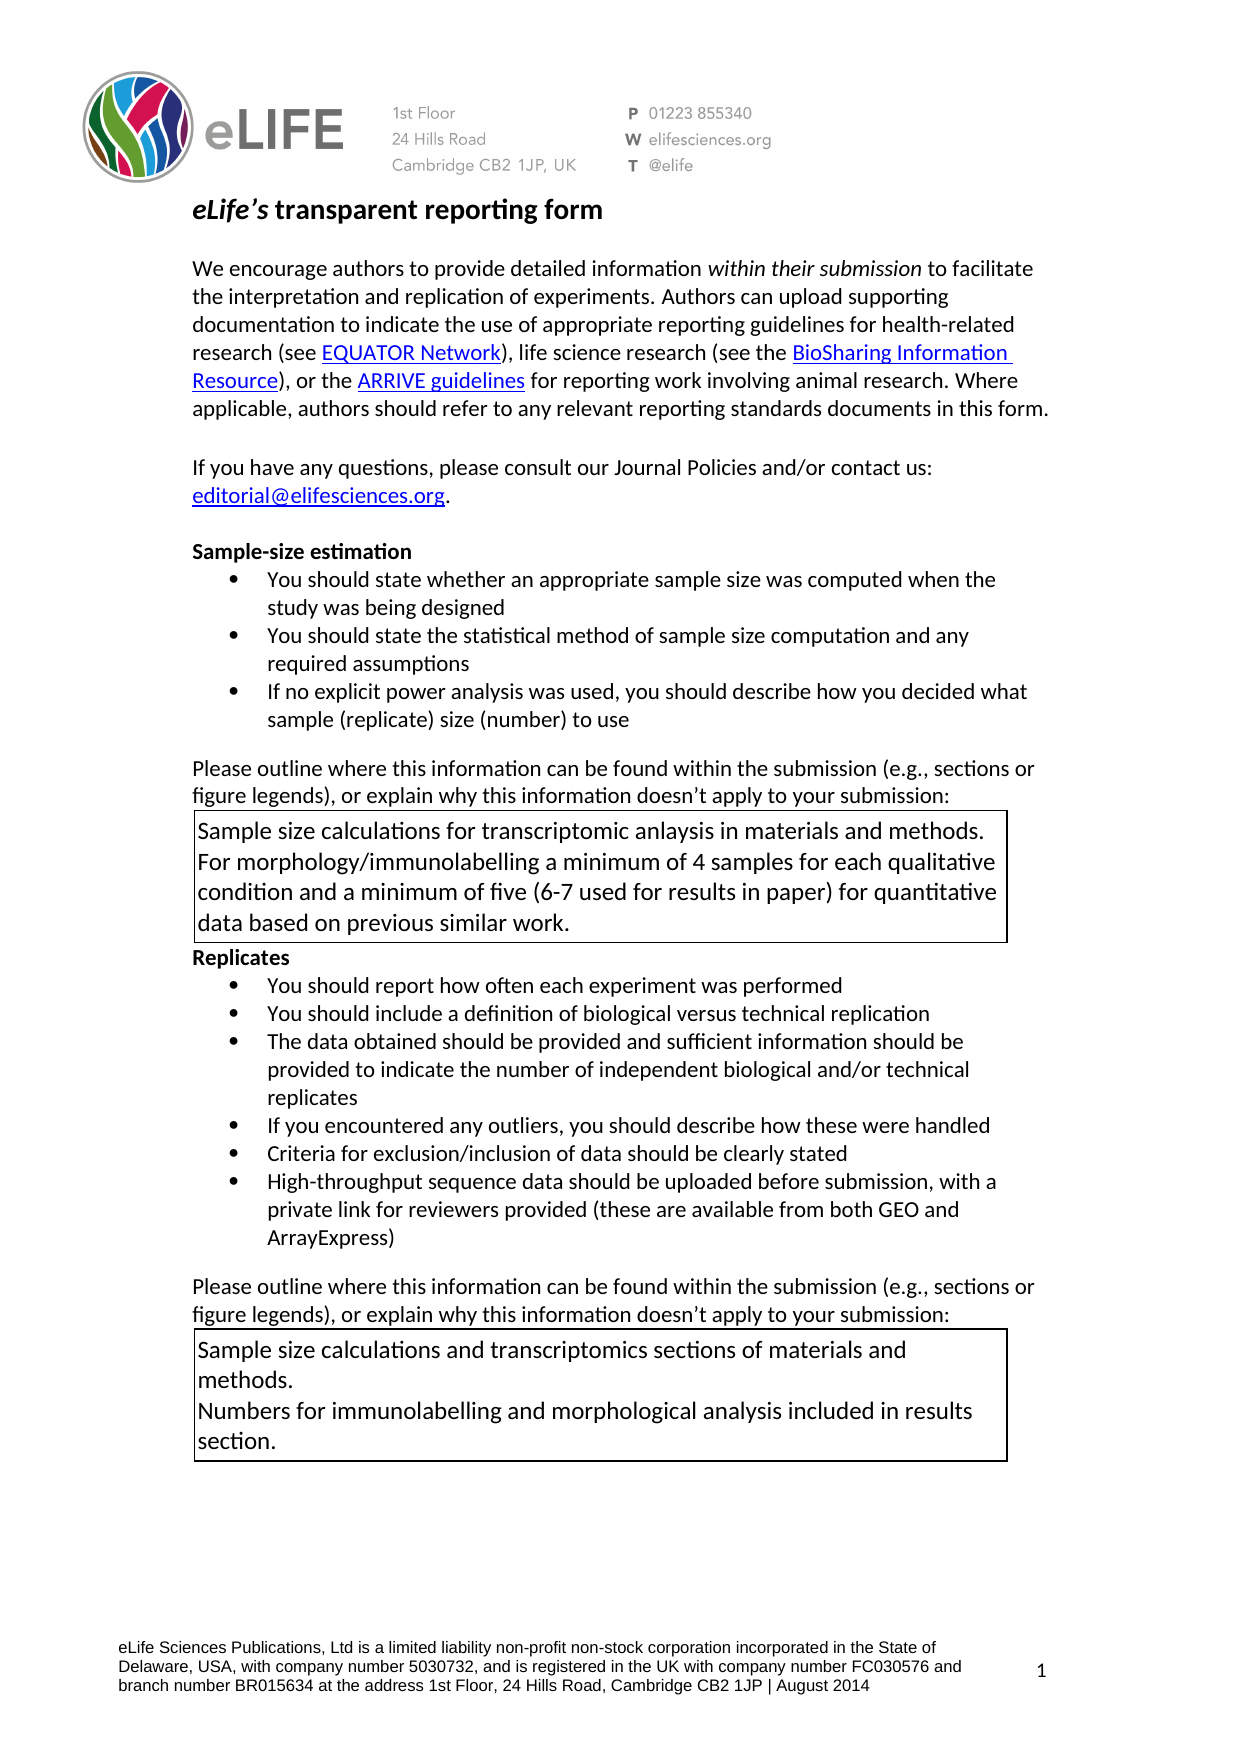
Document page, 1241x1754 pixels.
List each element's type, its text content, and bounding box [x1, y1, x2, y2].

list If no explicit power analysis was used, you should describe how you decided what sample (replicate) size (number) to use [229, 677, 1053, 733]
text We encourage authors to provide detailed information within their submission to facilitate the interpretation and replication of experiments. Authors can upload supporting documentation to indicate the use of appropriate reporting guidelines for health-related research (see EQUATOR Network), life science research (see the BioSharing Information Resource), or the ARRIVE guidelines for reporting work involving animal research. Where applicable, authors should refer to any relevant reporting standards documents in this form. [192, 254, 1053, 423]
picture [73, 59, 784, 191]
list You should report how often each experiment was performed [229, 971, 1053, 999]
text eLife’s transparent reporting form [192, 191, 1053, 226]
list Criteria for exclusion/inclusion of data should be clearly stated [229, 1139, 1053, 1167]
list You should state the statistical method of sample size computation and any required assumptions [229, 621, 1053, 677]
text For morphology/immunolabelling a minimum of 4 samples for each qualitative condition and a minimum of five (6-7 used for results in paper) for quantitative data based on previous similar work. [195, 846, 1006, 940]
list If you encountered any outliers, you should describe how these were handled [229, 1111, 1053, 1139]
text Replicates [192, 838, 1053, 971]
text Numbers for immunolabelling and morphological analysis included in results section. [195, 1395, 1006, 1458]
list High-throughput sequence data should be uploaded before submission, with a private link for reviewers provided (these are available from both GEO and ArrayExpress) [229, 1167, 1053, 1252]
text Sample size calculations for transcriptomic anlaysis in materials and methods. [195, 813, 1006, 846]
text If you have any questions, please consult our Journal Policies and/or contact us: editorial@elifesciences.org. [192, 453, 1053, 509]
list You should include a definition of biological versus technical replication [229, 999, 1053, 1027]
text Sample-size estimation [192, 537, 1053, 565]
text Sample size calculations and transcriptomics sections of materials and methods. [195, 1332, 1006, 1395]
list You should state whether an appropriate sample size was computed when the study was being designed [229, 565, 1053, 621]
list The data obtained should be provided and sufficient information should be provided to indicate the number of independent biological and/or technical replicates [229, 1027, 1053, 1111]
